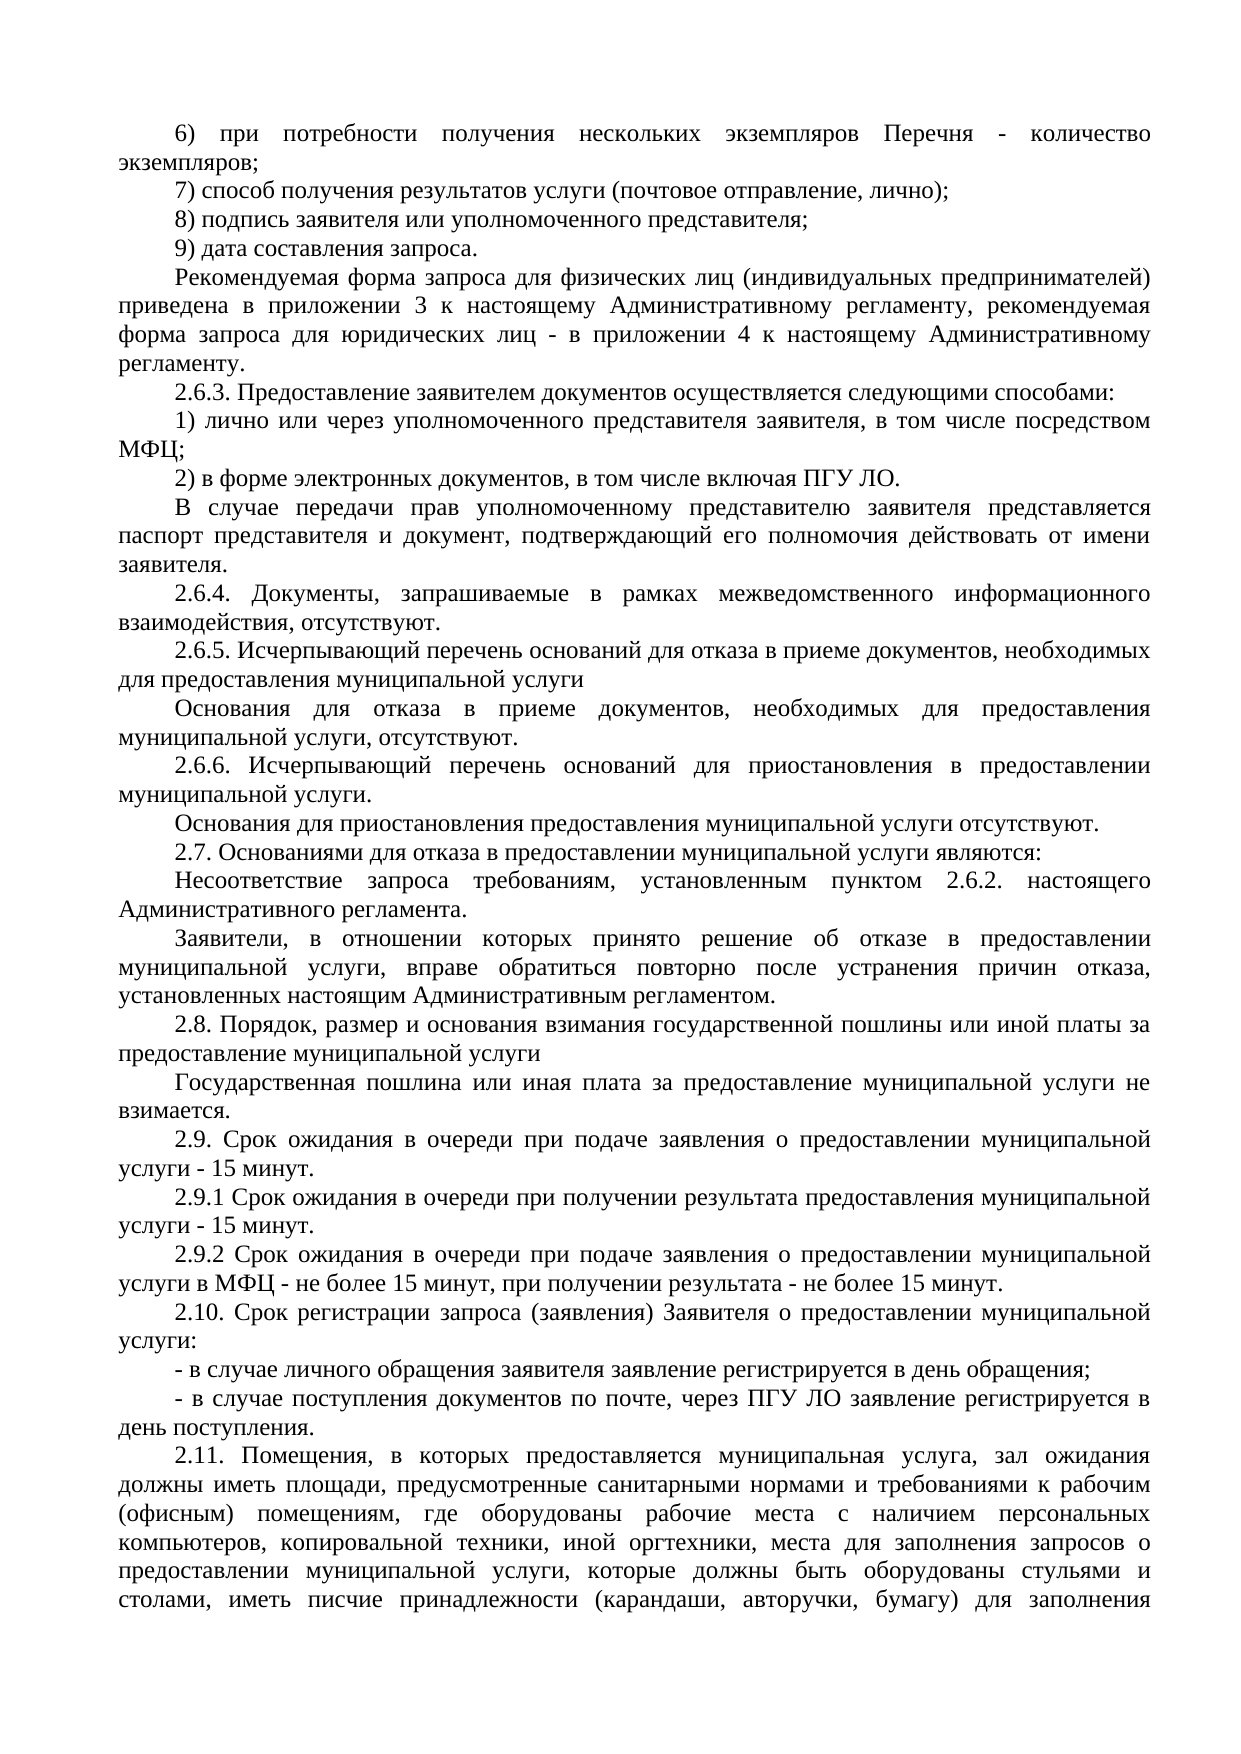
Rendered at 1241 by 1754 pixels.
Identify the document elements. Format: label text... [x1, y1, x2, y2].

text Основания для отказа в приеме документов, необходимых для предоставления муниципальной услуги, отсутствуют. [118, 693, 1152, 751]
text 2.6.5. Исчерпывающий перечень оснований для отказа в приеме документов, необходимых для предоставления муниципальной услуги [118, 636, 1152, 693]
text 2.8. Порядок, размер и основания взимания государственной пошлины или иной платы за предоставление муниципальной услуги [118, 1009, 1152, 1067]
text - в случае поступления документов по почте, через ПГУ ЛО заявление регистрируется в день поступления. [118, 1383, 1152, 1441]
text Рекомендуемая форма запроса для физических лиц (индивидуальных предпринимателей) приведена в приложении 3 к настоящему Административному регламенту, рекомендуемая форма запроса для юридических лиц - в приложении 4 к настоящему Административному регламенту. [118, 262, 1152, 377]
text 2.10. Срок регистрации запроса (заявления) Заявителя о предоставлении муниципальной услуги: [118, 1297, 1152, 1354]
text 2.6.3. Предоставление заявителем документов осуществляется следующими способами: [118, 377, 1152, 406]
text 2.9.2 Срок ожидания в очереди при подаче заявления о предоставлении муниципальной услуги в МФЦ - не более 15 минут, при получении результата - не более 15 минут. [118, 1239, 1152, 1297]
text 2.7. Основаниями для отказа в предоставлении муниципальной услуги являются: [118, 837, 1152, 866]
text 2.6.4. Документы, запрашиваемые в рамках межведомственного информационного взаимодействия, отсутствуют. [118, 578, 1152, 636]
text Несоответствие запроса требованиям, установленным пунктом 2.6.2. настоящего Административного регламента. [118, 866, 1152, 923]
text 2.9. Срок ожидания в очереди при подаче заявления о предоставлении муниципальной услуги - 15 минут. [118, 1124, 1152, 1182]
text 9) дата составления запроса. [118, 233, 1152, 262]
text 6) при потребности получения нескольких экземпляров Перечня - количество экземпляров; [118, 118, 1152, 176]
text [118, 1441, 1152, 1613]
text Основания для приостановления предоставления муниципальной услуги отсутствуют. [118, 808, 1152, 837]
text 8) подпись заявителя или уполномоченного представителя; [118, 204, 1152, 233]
text Государственная пошлина или иная плата за предоставление муниципальной услуги не взимается. [118, 1067, 1152, 1124]
text 7) способ получения результатов услуги (почтовое отправление, лично); [118, 176, 1152, 204]
text Заявители, в отношении которых принято решение об отказе в предоставлении муниципальной услуги, вправе обратиться повторно после устранения причин отказа, установленных настоящим Административным регламентом. [118, 923, 1152, 1009]
text 2) в форме электронных документов, в том числе включая ПГУ ЛО. [118, 463, 1152, 492]
text 2.6.6. Исчерпывающий перечень оснований для приостановления в предоставлении муниципальной услуги. [118, 751, 1152, 808]
text 2.9.1 Срок ожидания в очереди при получении результата предоставления муниципальной услуги - 15 минут. [118, 1182, 1152, 1239]
text - в случае личного обращения заявителя заявление регистрируется в день обращения; [118, 1354, 1152, 1383]
text 1) лично или через уполномоченного представителя заявителя, в том числе посредством МФЦ; [118, 406, 1152, 463]
text В случае передачи прав уполномоченному представителю заявителя представляется паспорт представителя и документ, подтверждающий его полномочия действовать от имени заявителя. [118, 492, 1152, 578]
